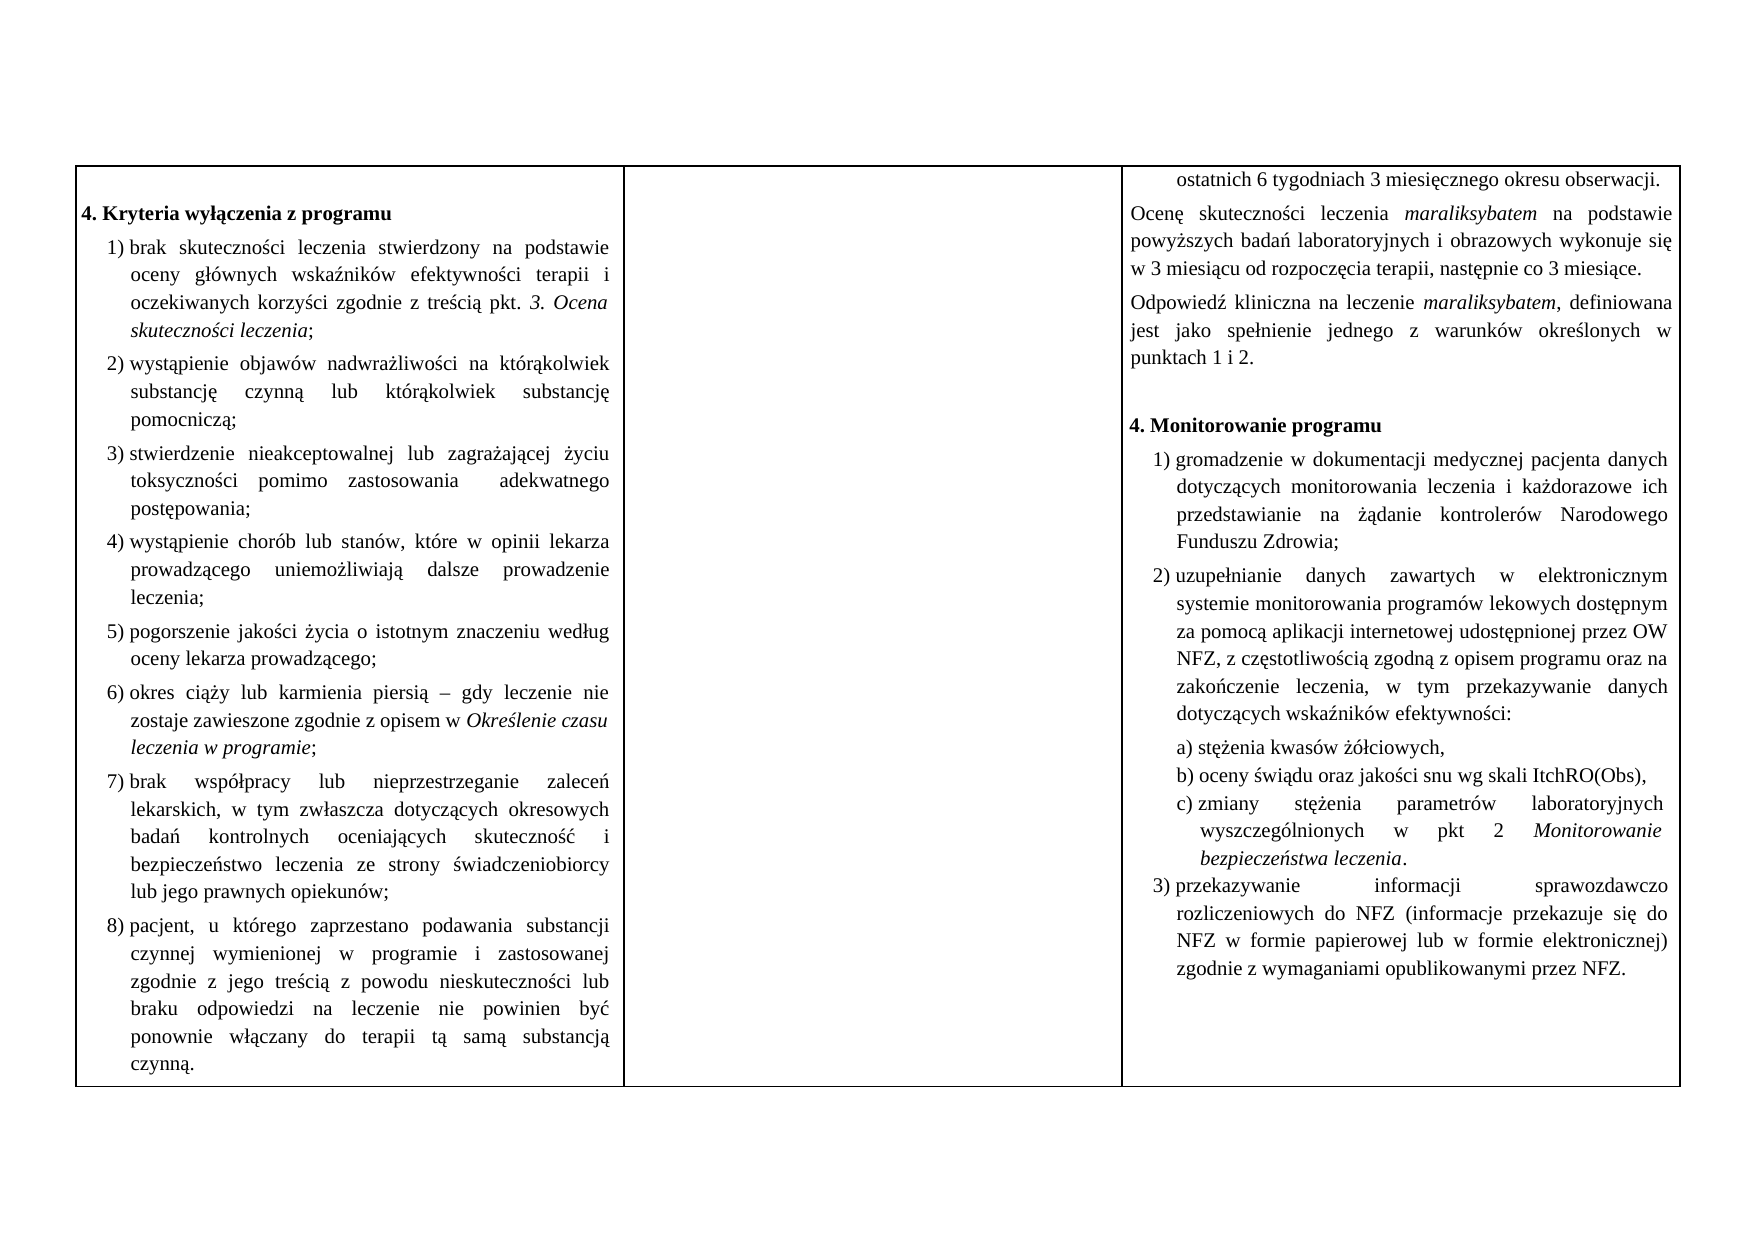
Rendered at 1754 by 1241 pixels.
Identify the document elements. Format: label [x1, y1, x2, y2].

table_cell [1123, 167, 1679, 1086]
table_cell [625, 167, 1121, 1086]
table_cell [77, 167, 623, 1086]
